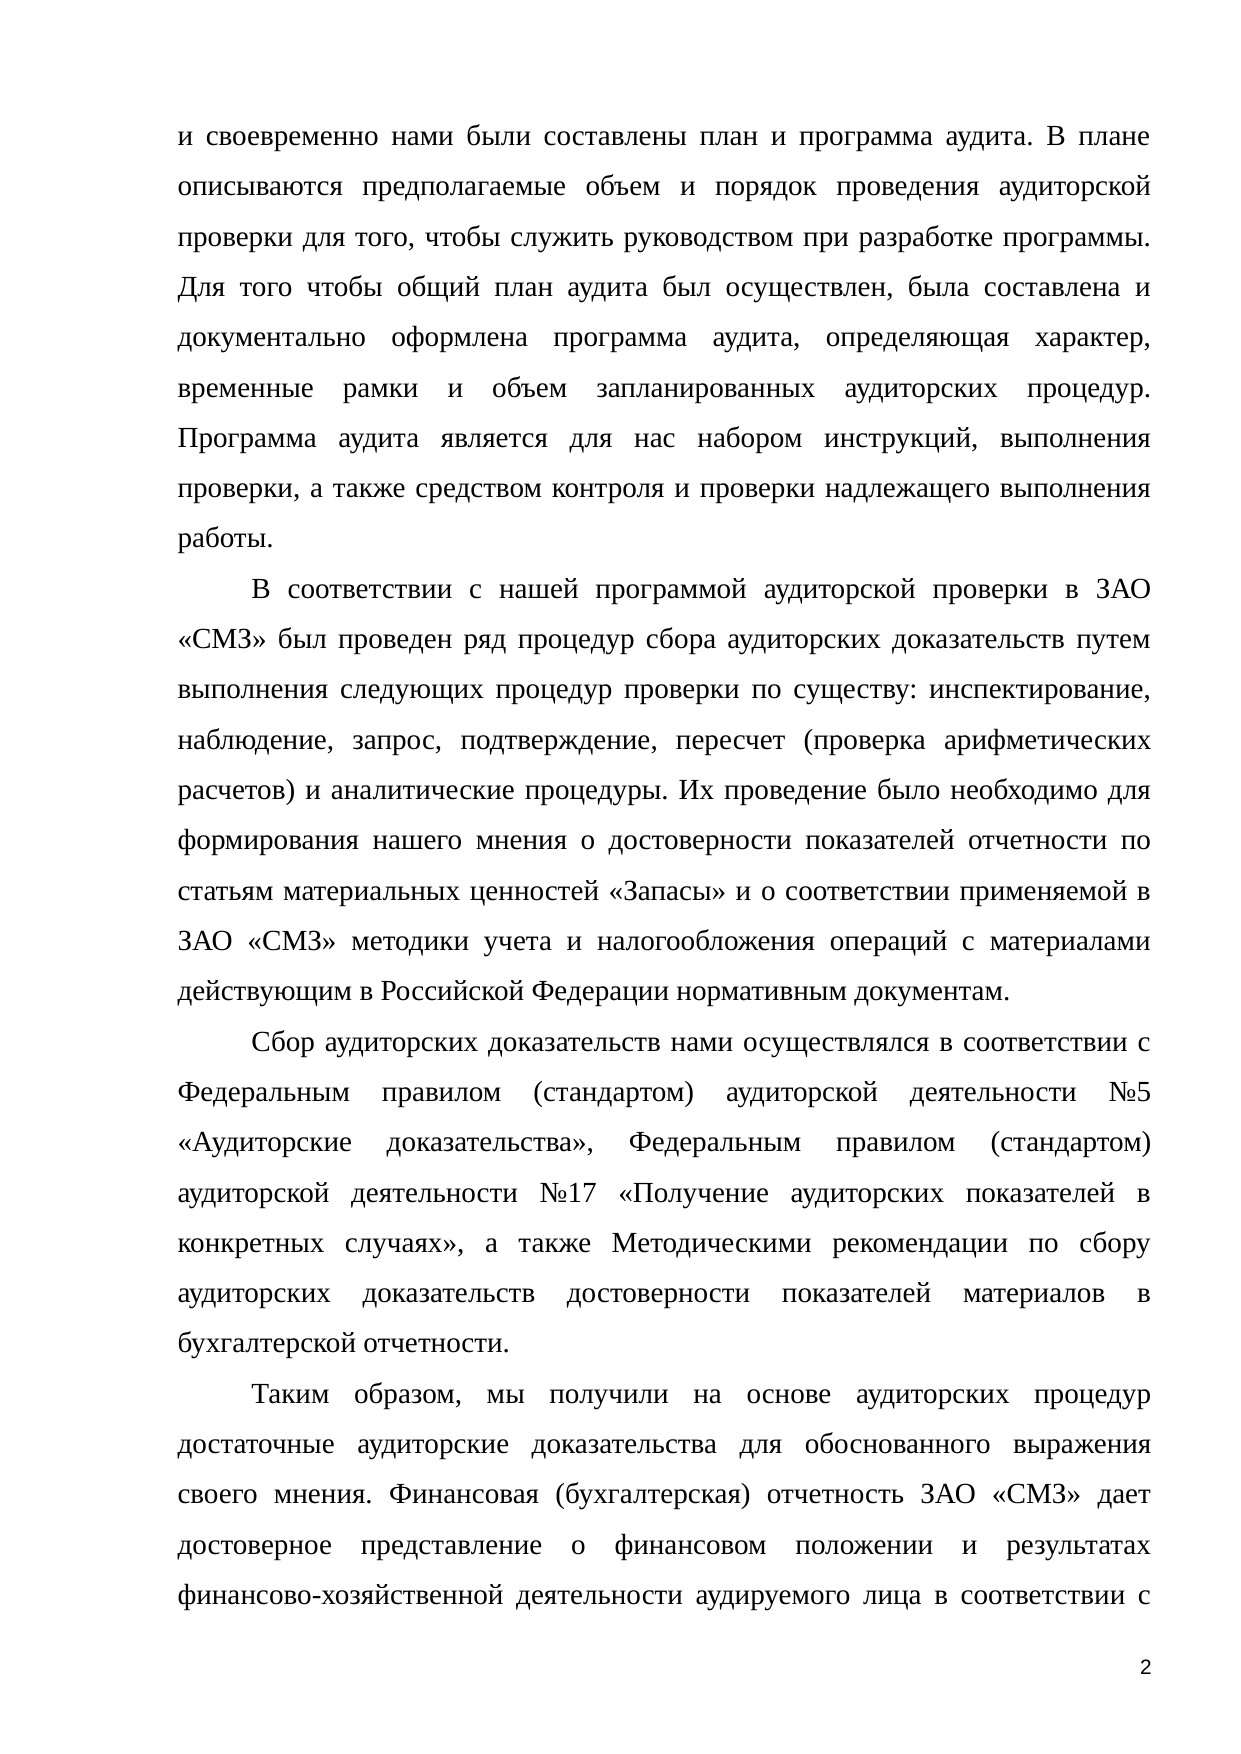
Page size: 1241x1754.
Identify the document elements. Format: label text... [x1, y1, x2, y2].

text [177, 1376, 1152, 1611]
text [177, 118, 1152, 554]
text В соответствии с нашей программой аудиторской проверки в ЗАО «СМЗ» был проведен ряд процедур сбора аудиторских доказательств путем выполнения следующих процедур проверки по существу: инспектирование, наблюдение, запрос, подтверждение, пересчет (проверка арифметических расчетов) и аналитические процедуры. Их проведение было необходимо для формирования нашего мнения о достоверности показателей отчетности по статьям материальных ценностей «Запасы» и о соответствии применяемой в ЗАО «СМЗ» методики учета и налогообложения операций с материалами действующим в Российской Федерации нормативным документам. [177, 571, 1152, 1007]
text Сбор аудиторских доказательств нами осуществлялся в соответствии с Федеральным правилом (стандартом) аудиторской деятельности №5 «Аудиторские доказательства», Федеральным правилом (стандартом) аудиторской деятельности №17 «Получение аудиторских показателей в конкретных случаях», а также Методическими рекомендации по сбору аудиторских доказательств достоверности показателей материалов в бухгалтерской отчетности. [177, 1024, 1152, 1359]
